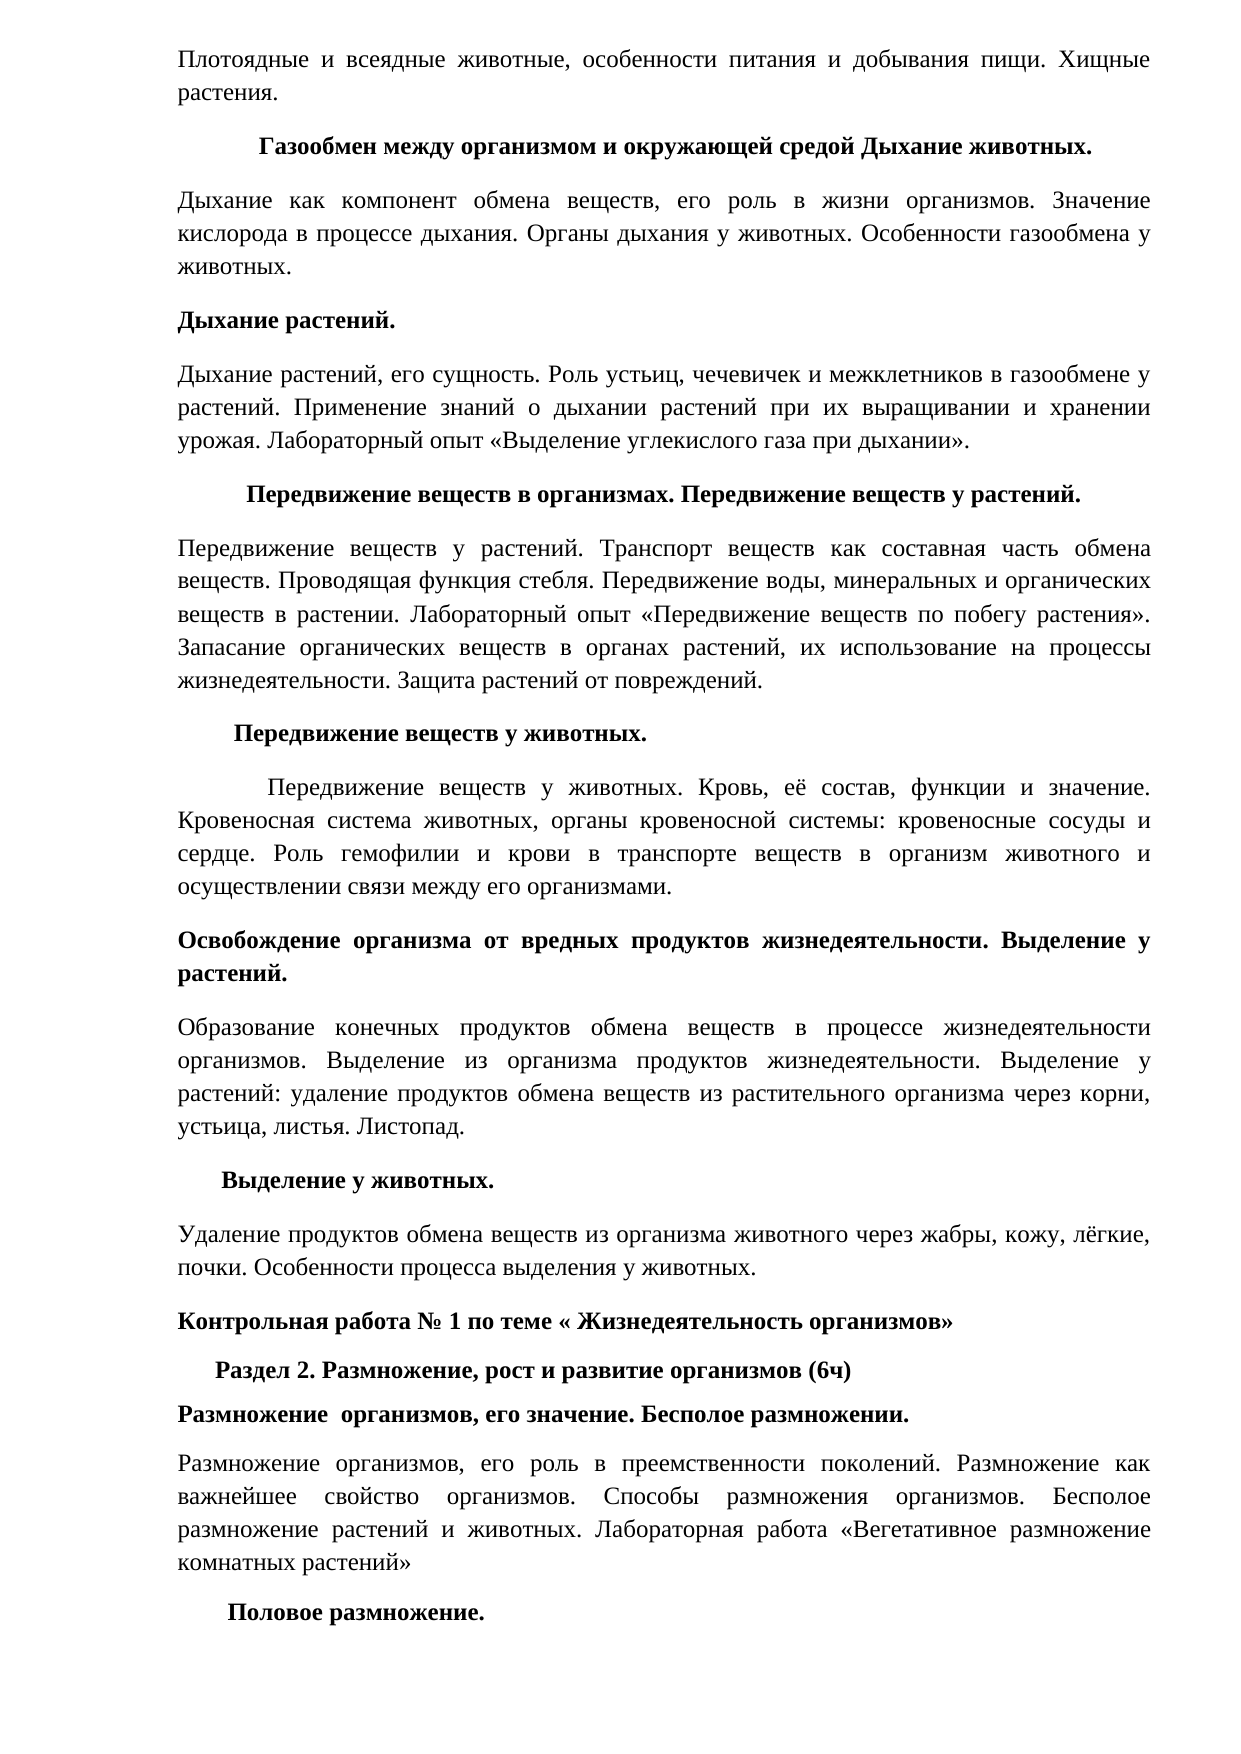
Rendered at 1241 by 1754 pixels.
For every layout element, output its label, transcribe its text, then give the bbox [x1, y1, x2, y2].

text Дыхание как компонент обмена веществ, его роль в жизни организмов. Значение кислорода в процессе дыхания. Органы дыхания у животных. Особенности газообмена у животных. [177, 185, 1152, 280]
text Раздел 2. Размножение, рост и развитие организмов (6ч) [177, 1360, 1152, 1383]
text Размножение организмов, его значение. Бесполое размножении. [177, 1404, 1152, 1428]
text Половое размножение. [177, 1601, 1152, 1625]
text Передвижение веществ у растений. Транспорт веществ как составная часть обмена веществ. Проводящая функция стебля. Передвижение воды, минеральных и органических веществ в растении. Лабораторный опыт «Передвижение веществ по побегу растения». Запасание органических веществ в органах растений, их использование на процессы жизнедеятельности. Защита растений от повреждений. [177, 533, 1152, 693]
text Удаление продуктов обмена веществ из организма животного через жабры, кожу, лёгкие, почки. Особенности процесса выделения у животных. [177, 1219, 1152, 1281]
text Размножение организмов, его роль в преемственности поколений. Размножение как важнейшее свойство организмов. Способы размножения организмов. Бесполое размножение растений и животных. Лабораторная работа «Вегетативное размножение комнатных растений» [177, 1448, 1152, 1576]
text Дыхание растений, его сущность. Роль устьиц, чечевичек и межклетников в газообмене у растений. Применение знаний о дыхании растений при их выращивании и хранении урожая. Лабораторный опыт «Выделение углекислого газа при дыхании». [177, 359, 1152, 454]
text Контрольная работа № 1 по теме « Жизнедеятельность организмов» [177, 1306, 1152, 1334]
text Плотоядные и всеядные животные, особенности питания и добывания пищи. Хищные растения. [177, 44, 1152, 106]
text Образование конечных продуктов обмена веществ в процессе жизнедеятельности организмов. Выделение из организма продуктов жизнедеятельности. Выделение у растений: удаление продуктов обмена веществ из растительного организма через корни, устьица, листья. Листопад. [177, 1012, 1152, 1140]
text Выделение у животных. [177, 1165, 1152, 1194]
text Дыхание растений. [177, 305, 1152, 334]
text Передвижение веществ в организмах. Передвижение веществ у растений. [177, 479, 1152, 507]
text Газообмен между организмом и окружающей средой Дыхание животных. [177, 131, 1152, 160]
text Передвижение веществ у животных. [177, 718, 1152, 747]
text Освобождение организма от вредных продуктов жизнедеятельности. Выделение у растений. [177, 925, 1152, 987]
text Передвижение веществ у животных. Кровь, её состав, функции и значение. Кровеносная система животных, органы кровеносной системы: кровеносные сосуды и сердце. Роль гемофилии и крови в транспорте веществ в организм животного и осуществлении связи между его организмами. [177, 772, 1152, 900]
